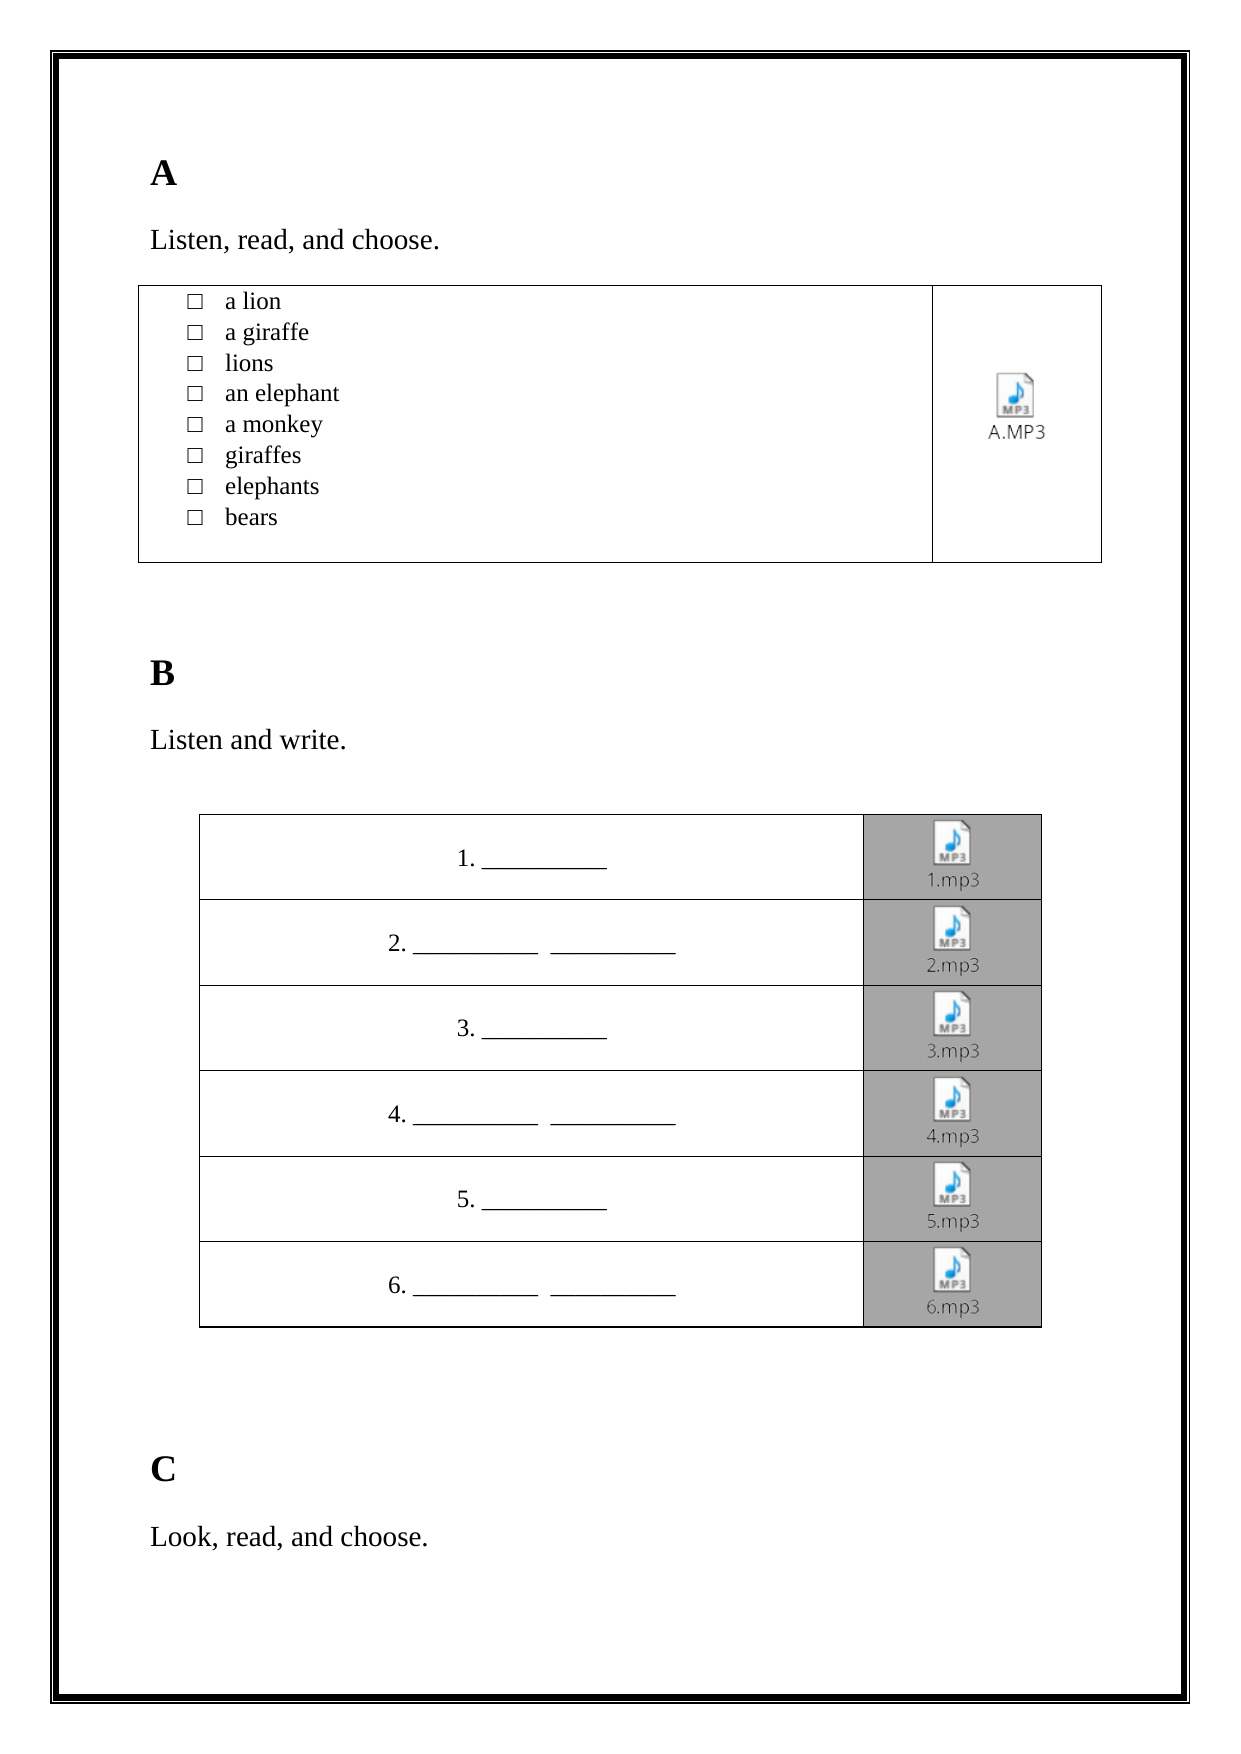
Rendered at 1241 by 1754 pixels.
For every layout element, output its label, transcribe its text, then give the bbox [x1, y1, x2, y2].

subtitle Listen and write. [150, 722, 1090, 756]
table_header 1. __________ [200, 815, 863, 899]
table_cell [864, 1242, 1041, 1326]
table_cell [864, 900, 1041, 985]
table_cell 6. __________ __________ [200, 1242, 863, 1326]
text A [150, 150, 1090, 193]
table_cell 2. __________ __________ [200, 900, 863, 985]
text B [150, 650, 1090, 693]
table_cell [864, 986, 1041, 1070]
table_cell [864, 1157, 1041, 1241]
text Look, read, and choose. [150, 1519, 1090, 1552]
table_header a lion a giraffe lions an elephant a monkey giraffes elephants bears [139, 286, 932, 562]
table_cell [864, 1071, 1041, 1156]
table_header [933, 286, 1101, 562]
table_cell 5. __________ [200, 1157, 863, 1241]
table_header [864, 815, 1041, 899]
text Listen, read, and choose. [150, 222, 1090, 256]
table_cell 3. __________ [200, 986, 863, 1070]
table_cell 4. __________ __________ [200, 1071, 863, 1156]
text C [150, 1447, 1090, 1490]
